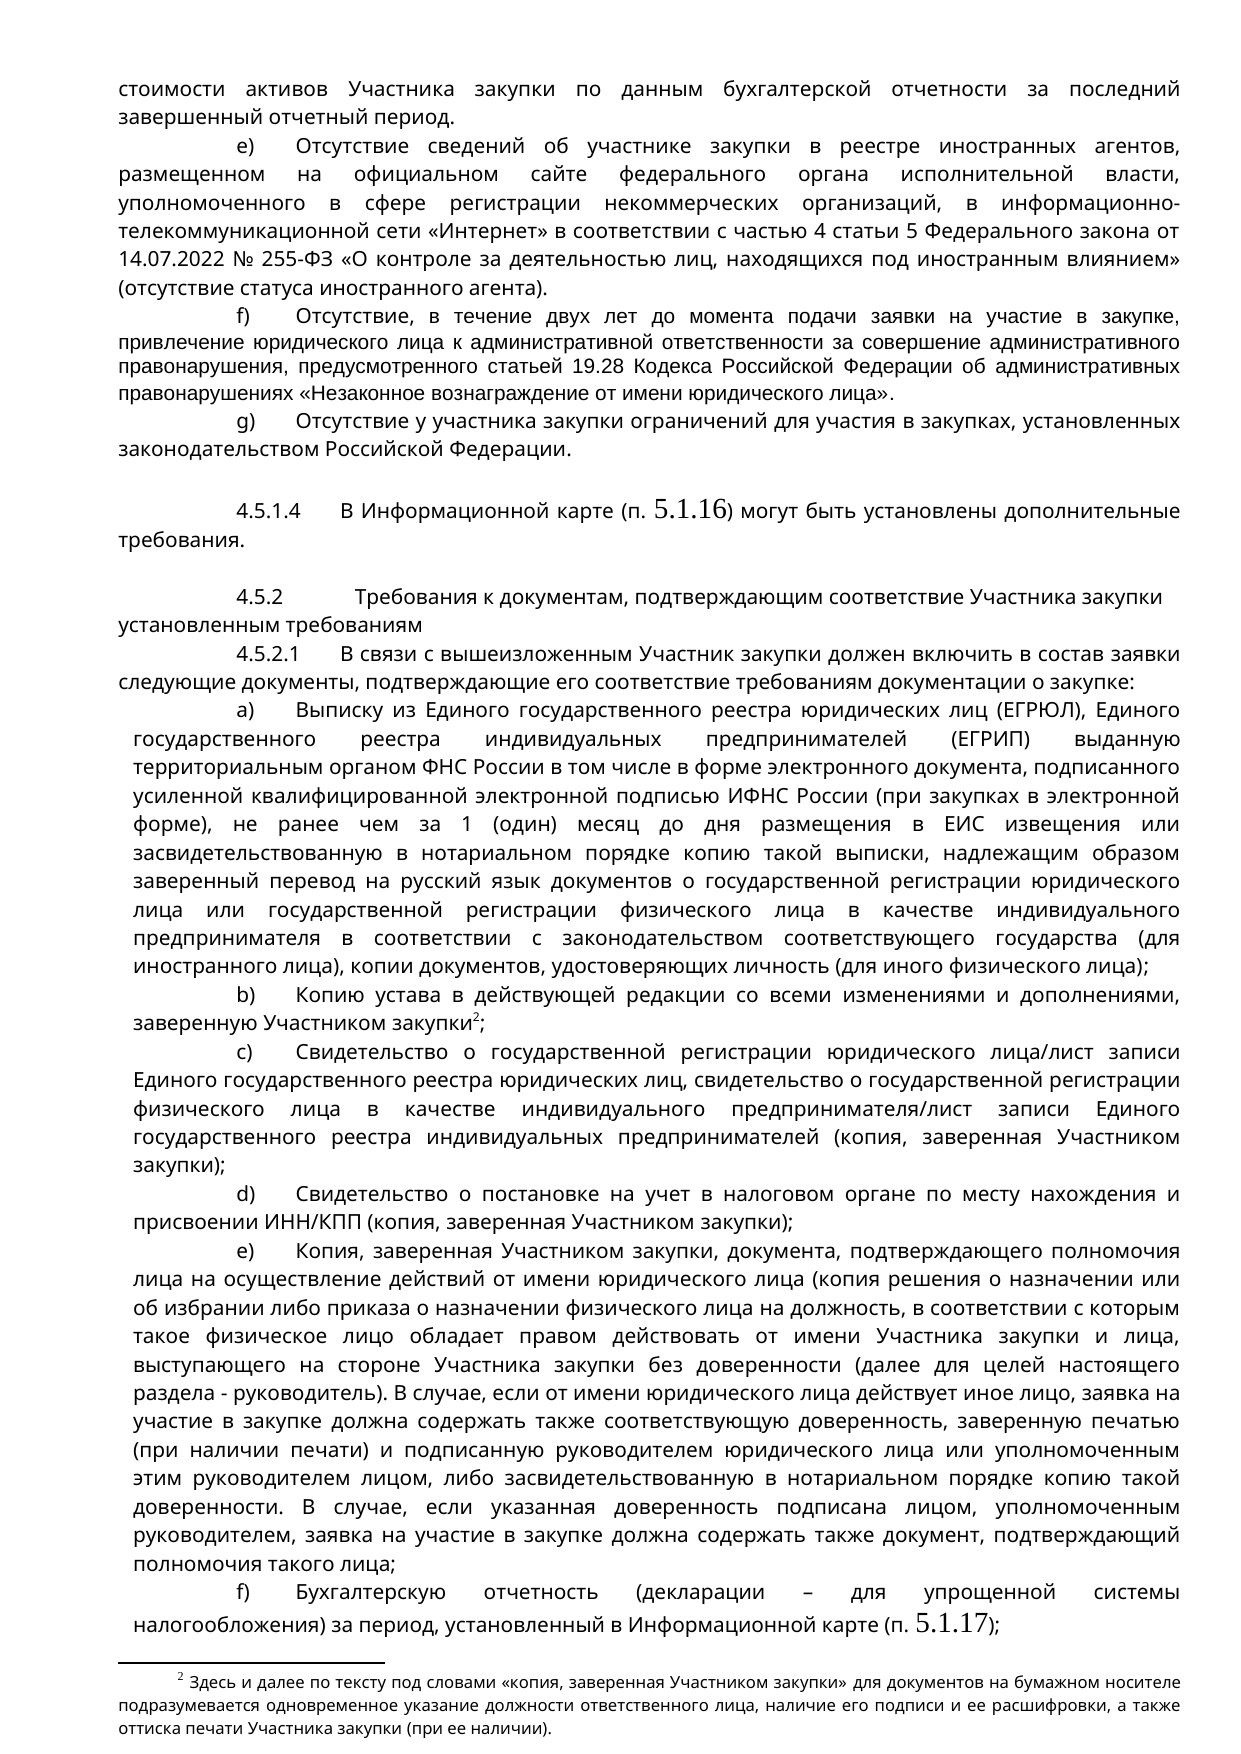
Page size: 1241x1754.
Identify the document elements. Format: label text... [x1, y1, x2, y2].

list Копия, заверенная Участником закупки, документа, подтверждающего полномочия лица на осуществление действий от имени юридического лица (копия решения о назначении или об избрании либо приказа о назначении физического лица на должность, в соответствии с которым такое физическое лицо обладает правом действовать от имени Участника закупки и лица, выступающего на стороне Участника закупки без доверенности (далее для целей настоящего раздела - руководитель). В случае, если от имени юридического лица действует иное лицо, заявка на участие в закупке должна содержать также соответствующую доверенность, заверенную печатью (при наличии печати) и подписанную руководителем юридического лица или уполномоченным этим руководителем лицом, либо засвидетельствованную в нотариальном порядке копию такой доверенности. В случае, если указанная доверенность подписана лицом, уполномоченным руководителем, заявка на участие в закупке должна содержать также документ, подтверждающий полномочия такого лица; [133, 1236, 1181, 1577]
list Отсутствие, в течение двух лет до момента подачи заявки на участие в закупке, привлечение юридического лица к административной ответственности за совершение административного правонарушения, предусмотренного статьей 19.28 Кодекса Российской Федерации об административных правонарушениях «Незаконное вознаграждение от имени юридического лица». [118, 301, 1181, 406]
list Бухгалтерскую отчетность (декларации – для упрощенной системы налогообложения) за период, установленный в Информационной карте (п. 5.1.17); [133, 1577, 1181, 1639]
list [118, 74, 1181, 131]
list Отсутствие у участника закупки ограничений для участия в закупках, установленных законодательством Российской Федерации. [118, 406, 1181, 463]
list Свидетельство о государственной регистрации юридического лица/лист записи Единого государственного реестра юридических лиц, свидетельство о государственной регистрации физического лица в качестве индивидуального предпринимателя/лист записи Единого государственного реестра индивидуальных предпринимателей (копия, заверенная Участником закупки); [133, 1037, 1181, 1179]
list Копию устава в действующей редакции со всеми изменениями и дополнениями, заверенную Участником закупки; [133, 980, 1181, 1037]
list Выписку из Единого государственного реестра юридических лиц (ЕГРЮЛ), Единого государственного реестра индивидуальных предпринимателей (ЕГРИП) выданную территориальным органом ФНС России в том числе в форме электронного документа, подписанного усиленной квалифицированной электронной подписью ИФНС России (при закупках в электронной форме), не ранее чем за 1 (один) месяц до дня размещения в ЕИС извещения или засвидетельствованную в нотариальном порядке копию такой выписки, надлежащим образом заверенный перевод на русский язык документов о государственной регистрации юридического лица или государственной регистрации физического лица в качестве индивидуального предпринимателя в соответствии с законодательством соответствующего государства (для иностранного лица), копии документов, удостоверяющих личность (для иного физического лица); [133, 696, 1181, 980]
list В Информационной карте (п. 5.1.16) могут быть установлены дополнительные требования. [118, 491, 1181, 553]
list В связи с вышеизложенным Участник закупки должен включить в состав заявки следующие документы, подтверждающие его соответствие требованиям документации о закупке: [118, 639, 1181, 696]
list Требования к документам, подтверждающим соответствие Участника закупки установленным требованиям [118, 582, 1181, 639]
list Отсутствие сведений об участнике закупки в реестре иностранных агентов, размещенном на официальном сайте федерального органа исполнительной власти, уполномоченного в сфере регистрации некоммерческих организаций, в информационно-телекоммуникационной сети «Интернет» в соответствии с частью 4 статьи 5 Федерального закона от 14.07.2022 № 255-ФЗ «О контроле за деятельностью лиц, находящихся под иностранным влиянием» (отсутствие статуса иностранного агента). [118, 131, 1181, 301]
list Свидетельство о постановке на учет в налоговом органе по месту нахождения и присвоении ИНН/КПП (копия, заверенная Участником закупки); [133, 1179, 1181, 1236]
